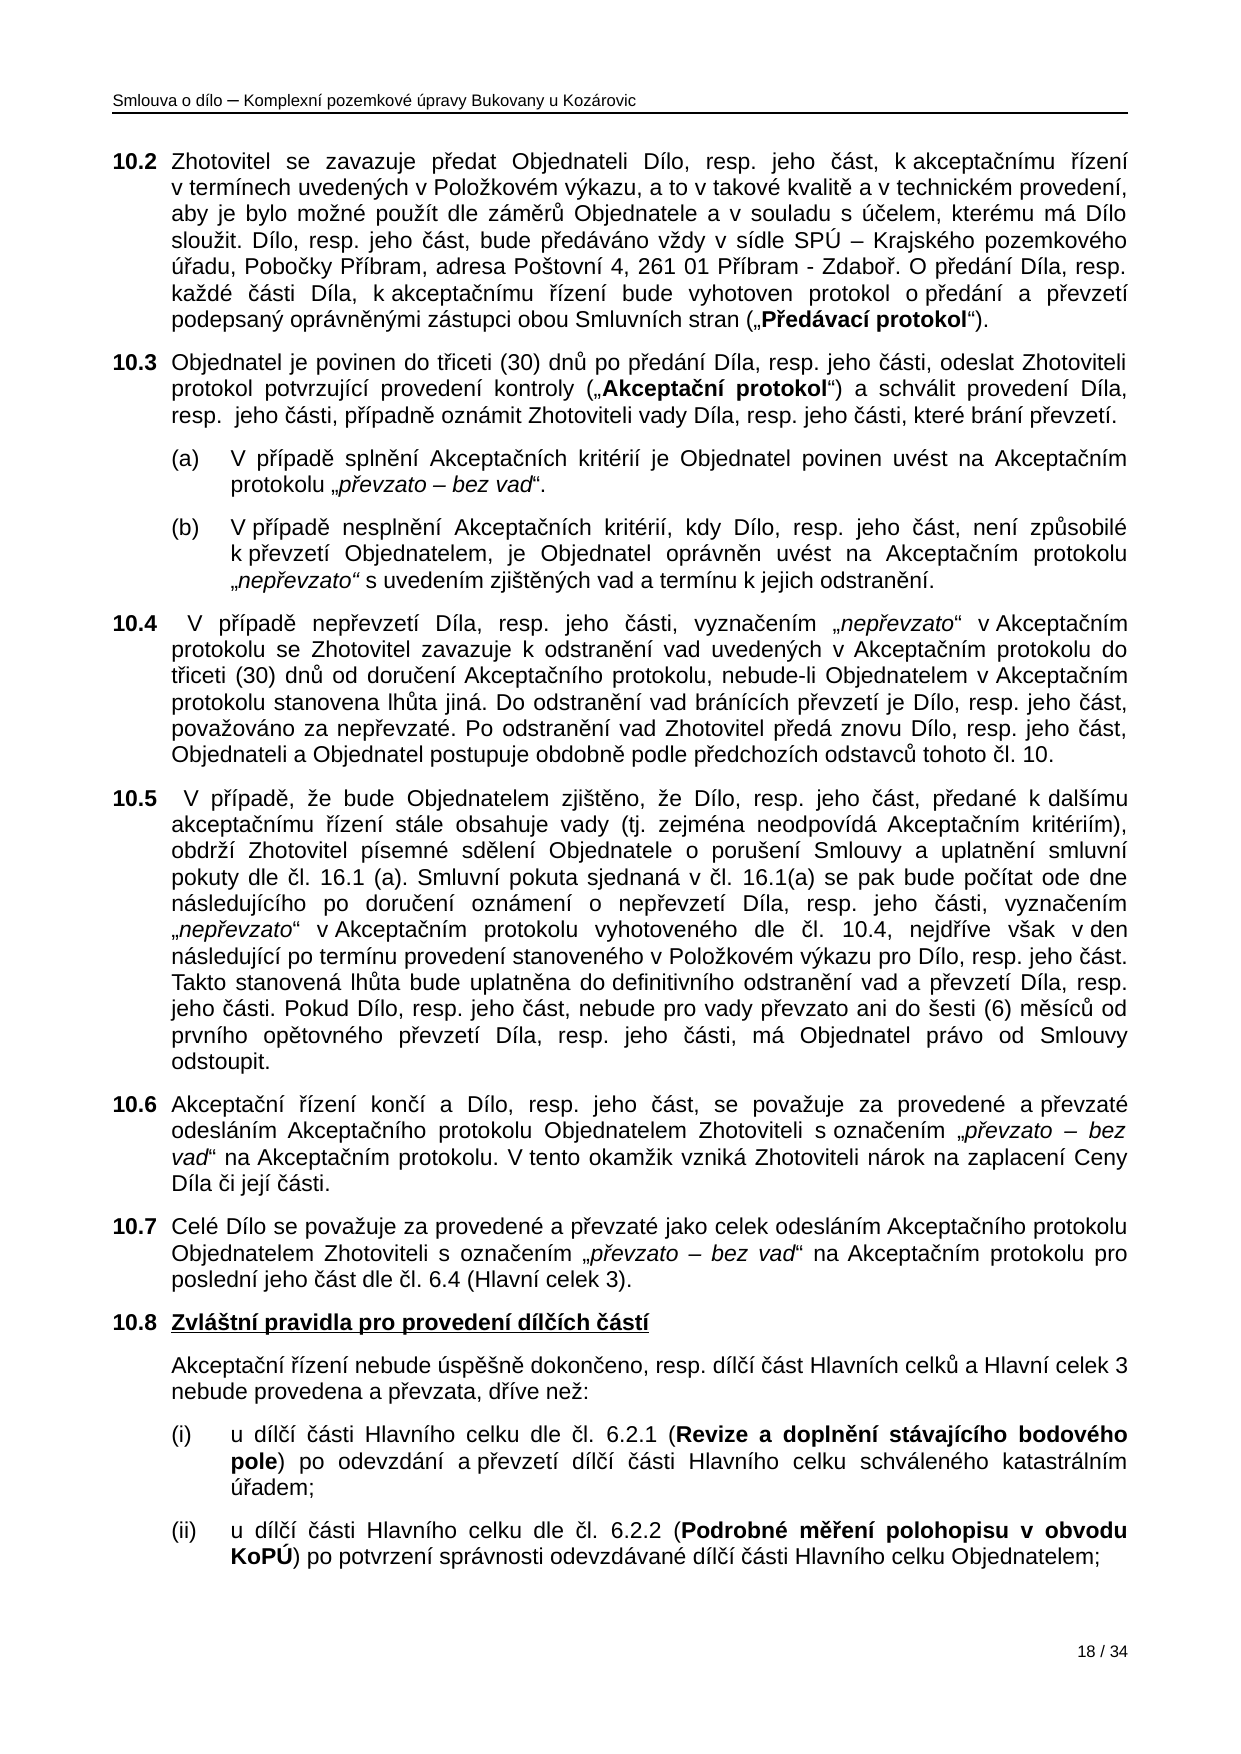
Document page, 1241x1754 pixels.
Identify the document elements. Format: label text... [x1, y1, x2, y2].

list V případě nesplnění Akceptačních kritérií, kdy Dílo, resp. jeho část, není způsobilé k převzetí Objednatelem, je Objednatel oprávněn uvést na Akceptačním protokolu „nepřevzato“ s uvedením zjištěných vad a termínu k jejich odstranění. [171, 514, 1128, 593]
list u dílčí části Hlavního celku dle čl. 6.2.2 (Podrobné měření polohopisu v obvodu KoPÚ) po potvrzení správnosti odevzdávané dílčí části Hlavního celku Objednatelem; [171, 1517, 1128, 1570]
text V případě nepřevzetí Díla, resp. jeho části, vyznačením „nepřevzato“ v Akceptačním protokolu se Zhotovitel zavazuje k odstranění vad uvedených v Akceptačním protokolu do třiceti (30) dnů od doručení Akceptačního protokolu, nebude-li Objednatelem v Akceptačním protokolu stanovena lhůta jiná. Do odstranění vad bránících převzetí je Dílo, resp. jeho část, považováno za nepřevzaté. Po odstranění vad Zhotovitel předá znovu Dílo, resp. jeho část, Objednateli a Objednatel postupuje obdobně podle předchozích odstavců tohoto čl. 10. [112, 610, 1128, 768]
text Zvláštní pravidla pro provedení dílčích částí [112, 1309, 1128, 1335]
list V případě splnění Akceptačních kritérií je Objednatel povinen uvést na Akceptačním protokolu „převzato – bez vad“. [171, 444, 1128, 497]
list Akceptační řízení nebude úspěšně dokončeno, resp. dílčí část Hlavních celků a Hlavní celek 3 nebude provedena a převzata, dříve než: [171, 1352, 1128, 1404]
text V případě, že bude Objednatelem zjištěno, že Dílo, resp. jeho část, předané k dalšímu akceptačnímu řízení stále obsahuje vady (tj. zejména neodpovídá Akceptačním kritériím), obdrží Zhotovitel písemné sdělení Objednatele o porušení Smlouvy a uplatnění smluvní pokuty dle čl. 16.1 (a). Smluvní pokuta sjednaná v čl. 16.1(a) se pak bude počítat ode dne následujícího po doručení oznámení o nepřevzetí Díla, resp. jeho části, vyznačením „nepřevzato“ v Akceptačním protokolu vyhotoveného dle čl. 10.4, nejdříve však v den následující po termínu provedení stanoveného v Položkovém výkazu pro Dílo, resp. jeho část. Takto stanovená lhůta bude uplatněna do definitivního odstranění vad a převzetí Díla, resp. jeho části. Pokud Dílo, resp. jeho část, nebude pro vady převzato ani do šesti (6) měsíců od prvního opětovného převzetí Díla, resp. jeho části, má Objednatel právo od Smlouvy odstoupit. [112, 784, 1128, 1074]
list u dílčí části Hlavního celku dle čl. 6.2.1 (Revize a doplnění stávajícího bodového pole) po odevzdání a převzetí dílčí části Hlavního celku schváleného katastrálním úřadem; [171, 1421, 1128, 1500]
text Zhotovitel se zavazuje předat Objednateli Dílo, resp. jeho část, k akceptačnímu řízení v termínech uvedených v Položkovém výkazu, a to v takové kvalitě a v technickém provedení, aby je bylo možné použít dle záměrů Objednatele a v souladu s účelem, kterému má Dílo sloužit. Dílo, resp. jeho část, bude předáváno vždy v sídle SPÚ – Krajského pozemkového úřadu, Pobočky Příbram, adresa Poštovní 4, 261 01 Příbram - Zdaboř. O předání Díla, resp. každé části Díla, k akceptačnímu řízení bude vyhotoven protokol o předání a převzetí podepsaný oprávněnými zástupci obou Smluvních stran („Předávací protokol“). [112, 148, 1128, 332]
text Celé Dílo se považuje za provedené a převzaté jako celek odesláním Akceptačního protokolu Objednatelem Zhotoviteli s označením „převzato – bez vad“ na Akceptačním protokolu pro poslední jeho část dle čl. 6.4 (Hlavní celek 3). [112, 1213, 1128, 1292]
text Objednatel je povinen do třiceti (30) dnů po předání Díla, resp. jeho části, odeslat Zhotoviteli protokol potvrzující provedení kontroly („Akceptační protokol“) a schválit provedení Díla, resp. jeho části, případně oznámit Zhotoviteli vady Díla, resp. jeho části, které brání převzetí. [112, 349, 1128, 428]
text Akceptační řízení končí a Dílo, resp. jeho část, se považuje za provedené a převzaté odesláním Akceptačního protokolu Objednatelem Zhotoviteli s označením „převzato – bez vad“ na Akceptačním protokolu. V tento okamžik vzniká Zhotoviteli nárok na zaplacení Ceny Díla či její části. [112, 1091, 1128, 1196]
